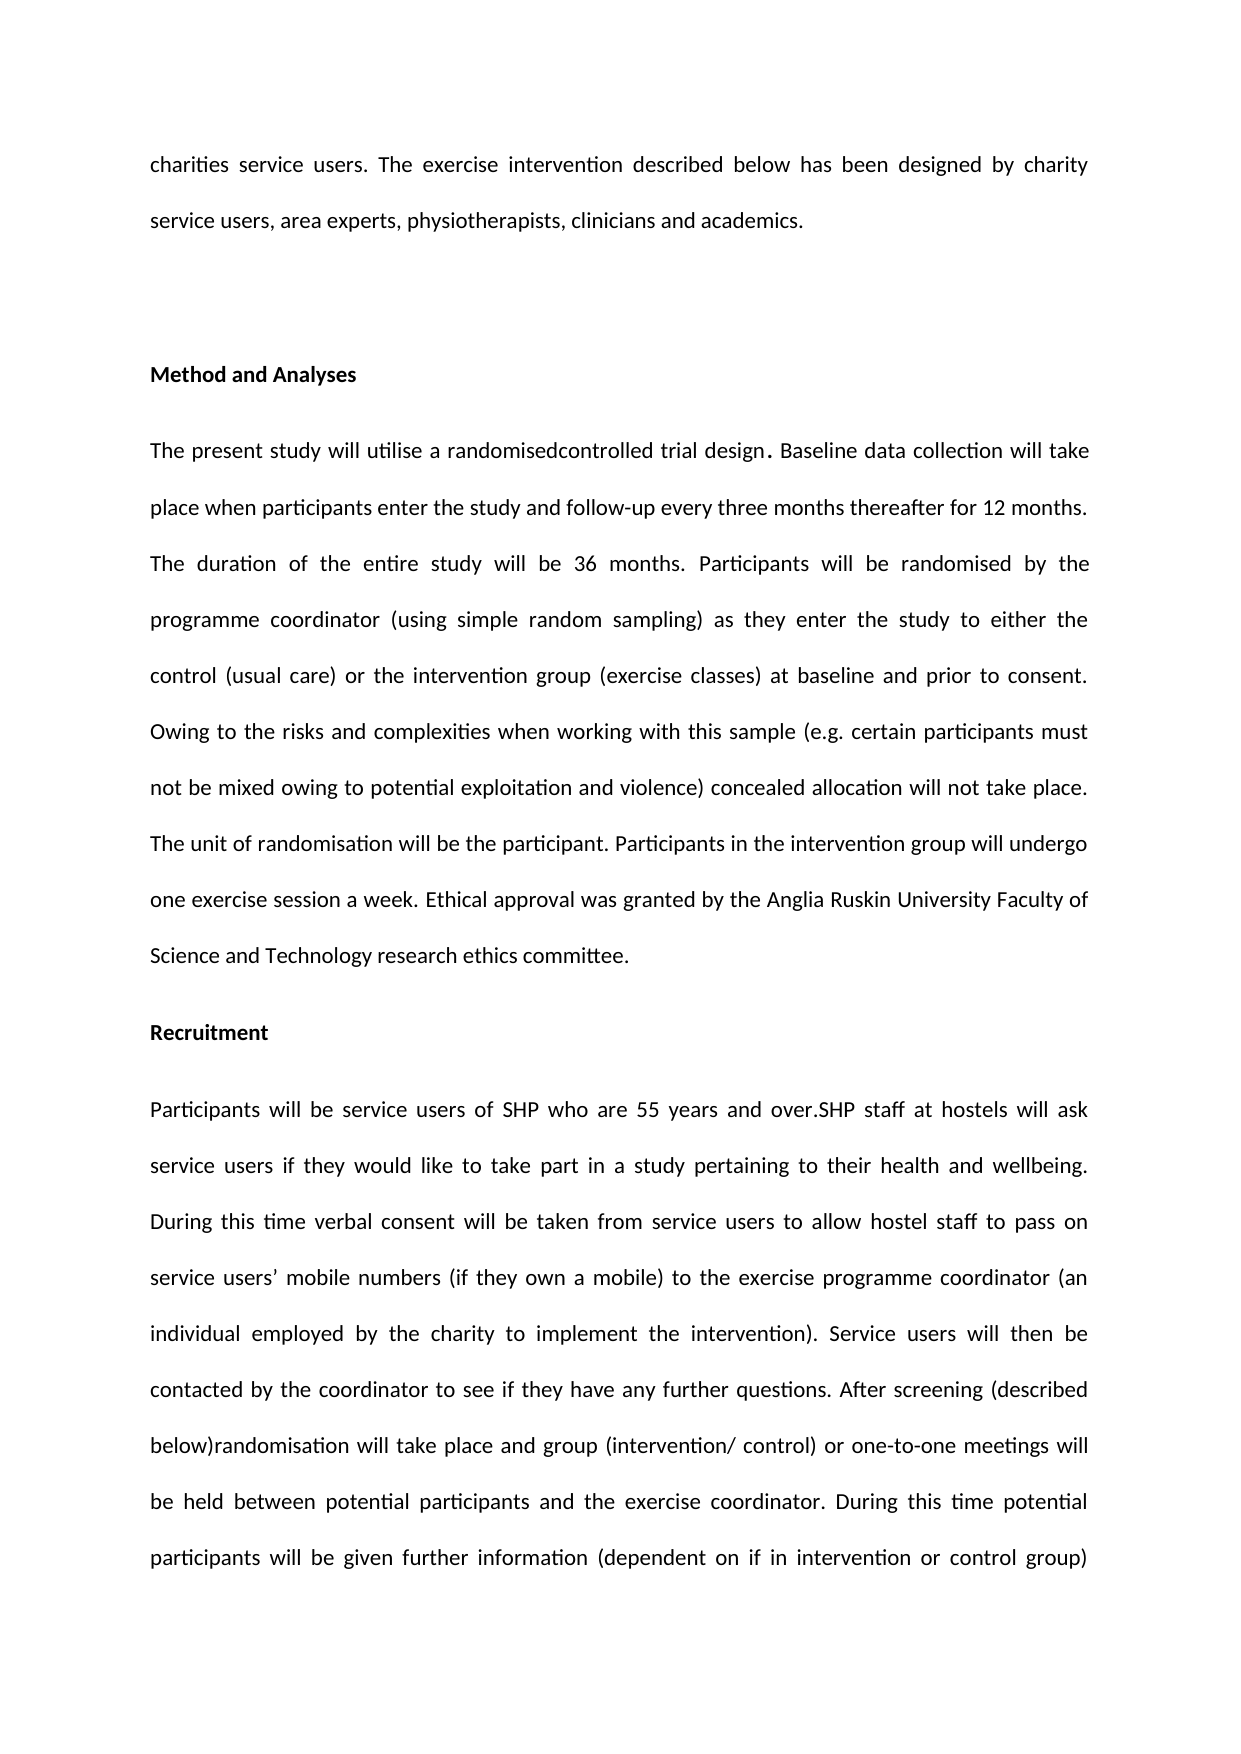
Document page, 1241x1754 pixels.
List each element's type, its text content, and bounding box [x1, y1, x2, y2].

text Recruitment [150, 1018, 1090, 1046]
text The present study will utilise a randomisedcontrolled trial design. Baseline data collection will take place when participants enter the study and follow-up every three months thereafter for 12 months. The duration of the entire study will be 36 months. Participants will be randomised by the programme coordinator (using simple random sampling) as they enter the study to either the control (usual care) or the intervention group (exercise classes) at baseline and prior to consent. Owing to the risks and complexities when working with this sample (e.g. certain participants must not be mixed owing to potential exploitation and violence) concealed allocation will not take place. The unit of randomisation will be the participant. Participants in the intervention group will undergo one exercise session a week. Ethical approval was granted by the Anglia Ruskin University Faculty of Science and Technology research ethics committee. [150, 437, 1090, 969]
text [150, 1095, 1090, 1571]
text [150, 150, 1090, 234]
text Method and Analyses [150, 360, 1090, 388]
